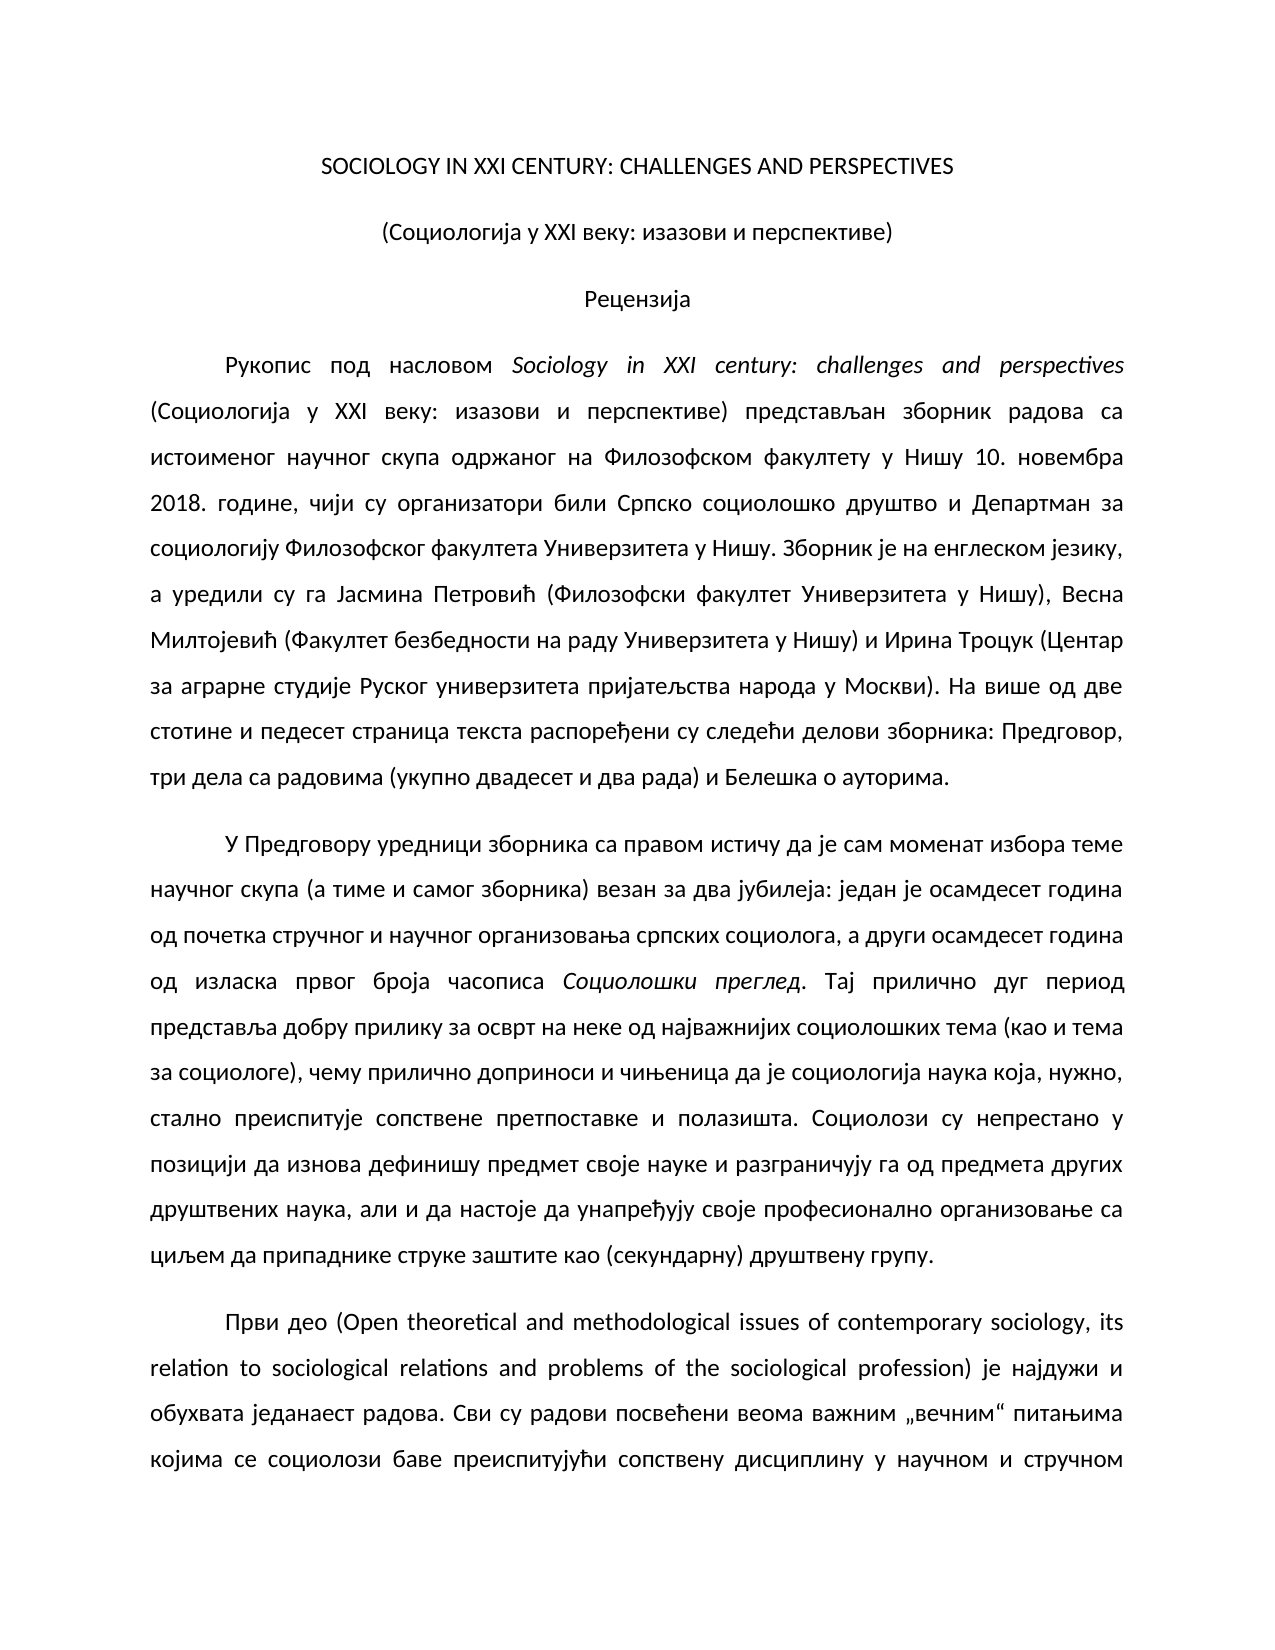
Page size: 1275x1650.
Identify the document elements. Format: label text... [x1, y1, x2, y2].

text SOCIOLOGY IN XXI CENTURY: CHALLENGES AND PERSPECTIVES [150, 150, 1125, 181]
text (Социологија у XXI веку: изазови и перспективе) [150, 217, 1125, 247]
text Рецензија [150, 283, 1125, 314]
text Рукопис под насловом Sociology in XXI century: challenges and perspectives (Социологија у XXI веку: изазови и перспективе) представљан зборник радова са истоименог научног скупа одржаног на Филозофском факултету у Нишу 10. новембра 2018. године, чији су организатори били Српско социолошко друштво и Департман за социологију Филозофског факултета Универзитета у Нишу. Зборник је на енглеском језику, а уредили су га Јасмина Петровић (Филозофски факултет Универзитета у Нишу), Весна Милтојевић (Факултет безбедности на раду Универзитета у Нишу) и Ирина Троцук (Центар за аграрне студије Руског универзитета пријатељства народа у Москви). На више од две стотине и педесет страница текста распоређени су следећи делови зборника: Предговор, три дела са радовима (укупно двадесет и два рада) и Белешка о ауторима. [150, 350, 1125, 792]
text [150, 1306, 1125, 1474]
text У Предговору уредници зборника са правом истичу да је сам моменат избора теме научног скупа (а тиме и самог зборника) везан за два јубилеја: један је осамдесет година од почетка стручног и научног организовања српских социолога, а други осамдесет година од изласка првог броја часописа Социолошки преглед. Тај прилично дуг период представља добру прилику за осврт на неке од најважнијих социолошких тема (као и тема за социологе), чему прилично доприноси и чињеница да је социологија наука која, нужно, стално преиспитује сопствене претпоставке и полазишта. Социолози су непрестано у позицији да изнова дефинишу предмет своје науке и разграничују га од предмета других друштвених наука, али и да настоје да унапређују своје професионално организовање са циљем да припаднике струке заштите као (секундарну) друштвену групу. [150, 828, 1125, 1270]
